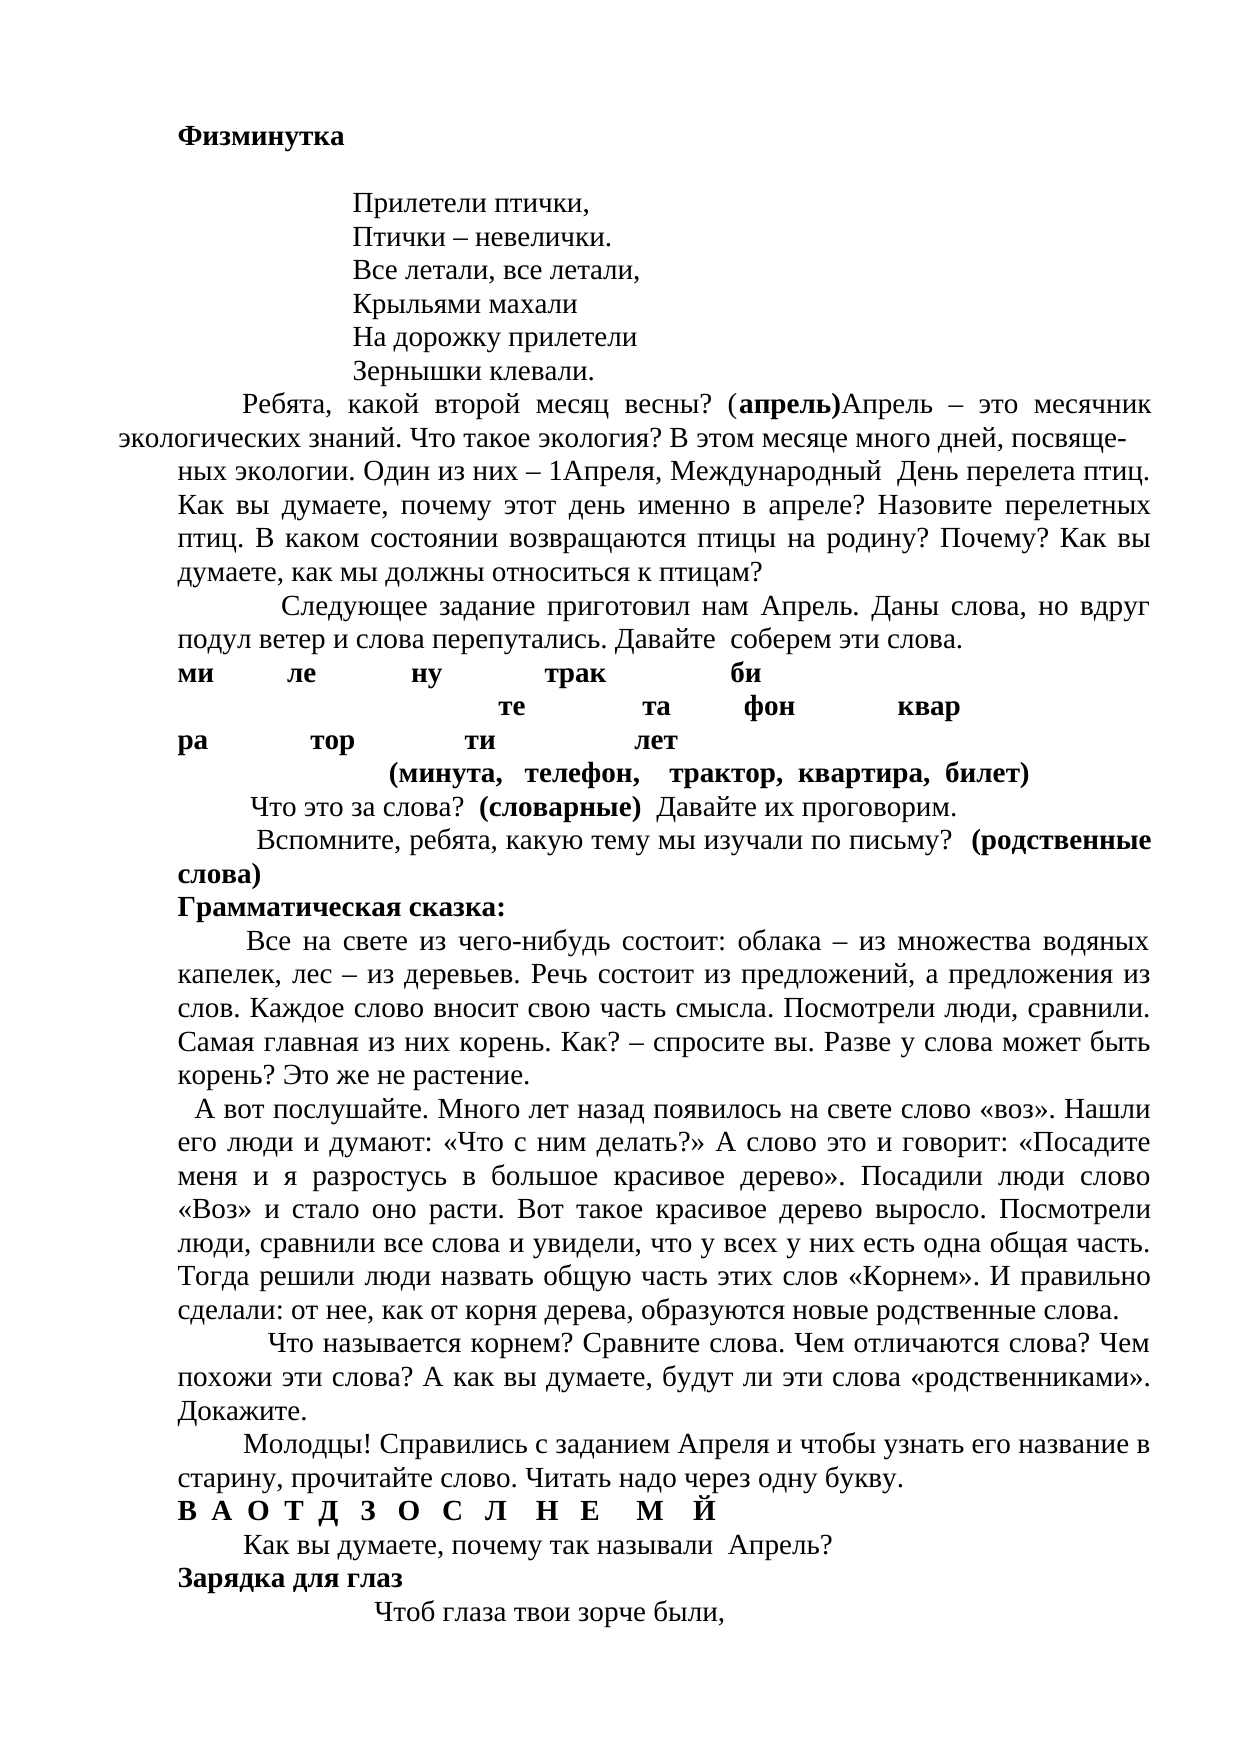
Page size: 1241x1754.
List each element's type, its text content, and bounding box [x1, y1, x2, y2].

text Зарядка для глаз [177, 1560, 1152, 1594]
text ми ле ну трак би [177, 655, 1152, 688]
text Молодцы! Справились с заданием Апреля и чтобы узнать его название в старину, прочитайте слово. Читать надо через одну букву. [177, 1426, 1152, 1493]
text Все на свете из чего-нибудь состоит: облака – из множества водяных капелек, лес – из деревьев. Речь состоит из предложений, а предложения из слов. Каждое слово вносит свою часть смысла. Посмотрели люди, сравнили. Самая главная из них корень. Как? – спросите вы. Разве у слова может быть корень? Это же не растение. [177, 923, 1152, 1091]
text ра тор ти лет [177, 722, 1152, 755]
text Зернышки клевали. [177, 353, 1152, 386]
text А вот послушайте. Много лет назад появилось на свете слово «воз». Нашли его люди и думают: «Что с ним делать?» А слово это и говорит: «Посадите меня и я разростусь в большое красивое дерево». Посадили люди слово «Воз» и стало оно расти. Вот такое красивое дерево выросло. Посмотрели люди, сравнили все слова и увидели, что у всех у них есть одна общая часть. Тогда решили люди назвать общую часть этих слов «Корнем». И правильно сделали: от нее, как от корня дерева, образуются новые родственные слова. [177, 1091, 1152, 1326]
text Что называется корнем? Сравните слова. Чем отличаются слова? Чем похожи эти слова? А как вы думаете, будут ли эти слова «родственниками». Докажите. [177, 1326, 1152, 1426]
text Следующее задание приготовил нам Апрель. Даны слова, но вдруг подул ветер и слова перепутались. Давайте соберем эти слова. [177, 588, 1152, 655]
text Что это за слова? (словарные) Давайте их проговорим. [177, 789, 1152, 822]
text Чтоб глаза твои зорче были, [177, 1594, 1152, 1627]
text В А О Т Д З О С Л Н Е М Й [177, 1493, 1152, 1527]
text Грамматическая сказка: [177, 889, 1152, 923]
text Все летали, все летали, [177, 252, 1152, 286]
text На дорожку прилетели [177, 319, 1152, 353]
text Вспомните, ребята, какую тему мы изучали по письму? (родственные слова) [177, 822, 1152, 889]
text Крыльями махали [177, 286, 1152, 319]
text ных экологии. Один из них – 1Апреля, Международный День перелета птиц. Как вы думаете, почему этот день именно в апреле? Назовите перелетных птиц. В каком состоянии возвращаются птицы на родину? Почему? Как вы думаете, как мы должны относиться к птицам? [177, 453, 1152, 588]
text Физминутка [177, 118, 1152, 152]
text Прилетели птички, [177, 185, 1152, 219]
text те та фон квар [177, 688, 1152, 722]
text Птички – невелички. [162, 219, 1152, 252]
text Как вы думаете, почему так называли Апрель? [177, 1527, 1152, 1560]
text Ребята, какой второй месяц весны? (апрель)Апрель – это месячник экологических знаний. Что такое экология? В этом месяце много дней, посвяще- [103, 386, 1152, 453]
text (минута, телефон, трактор, квартира, билет) [177, 755, 1152, 789]
